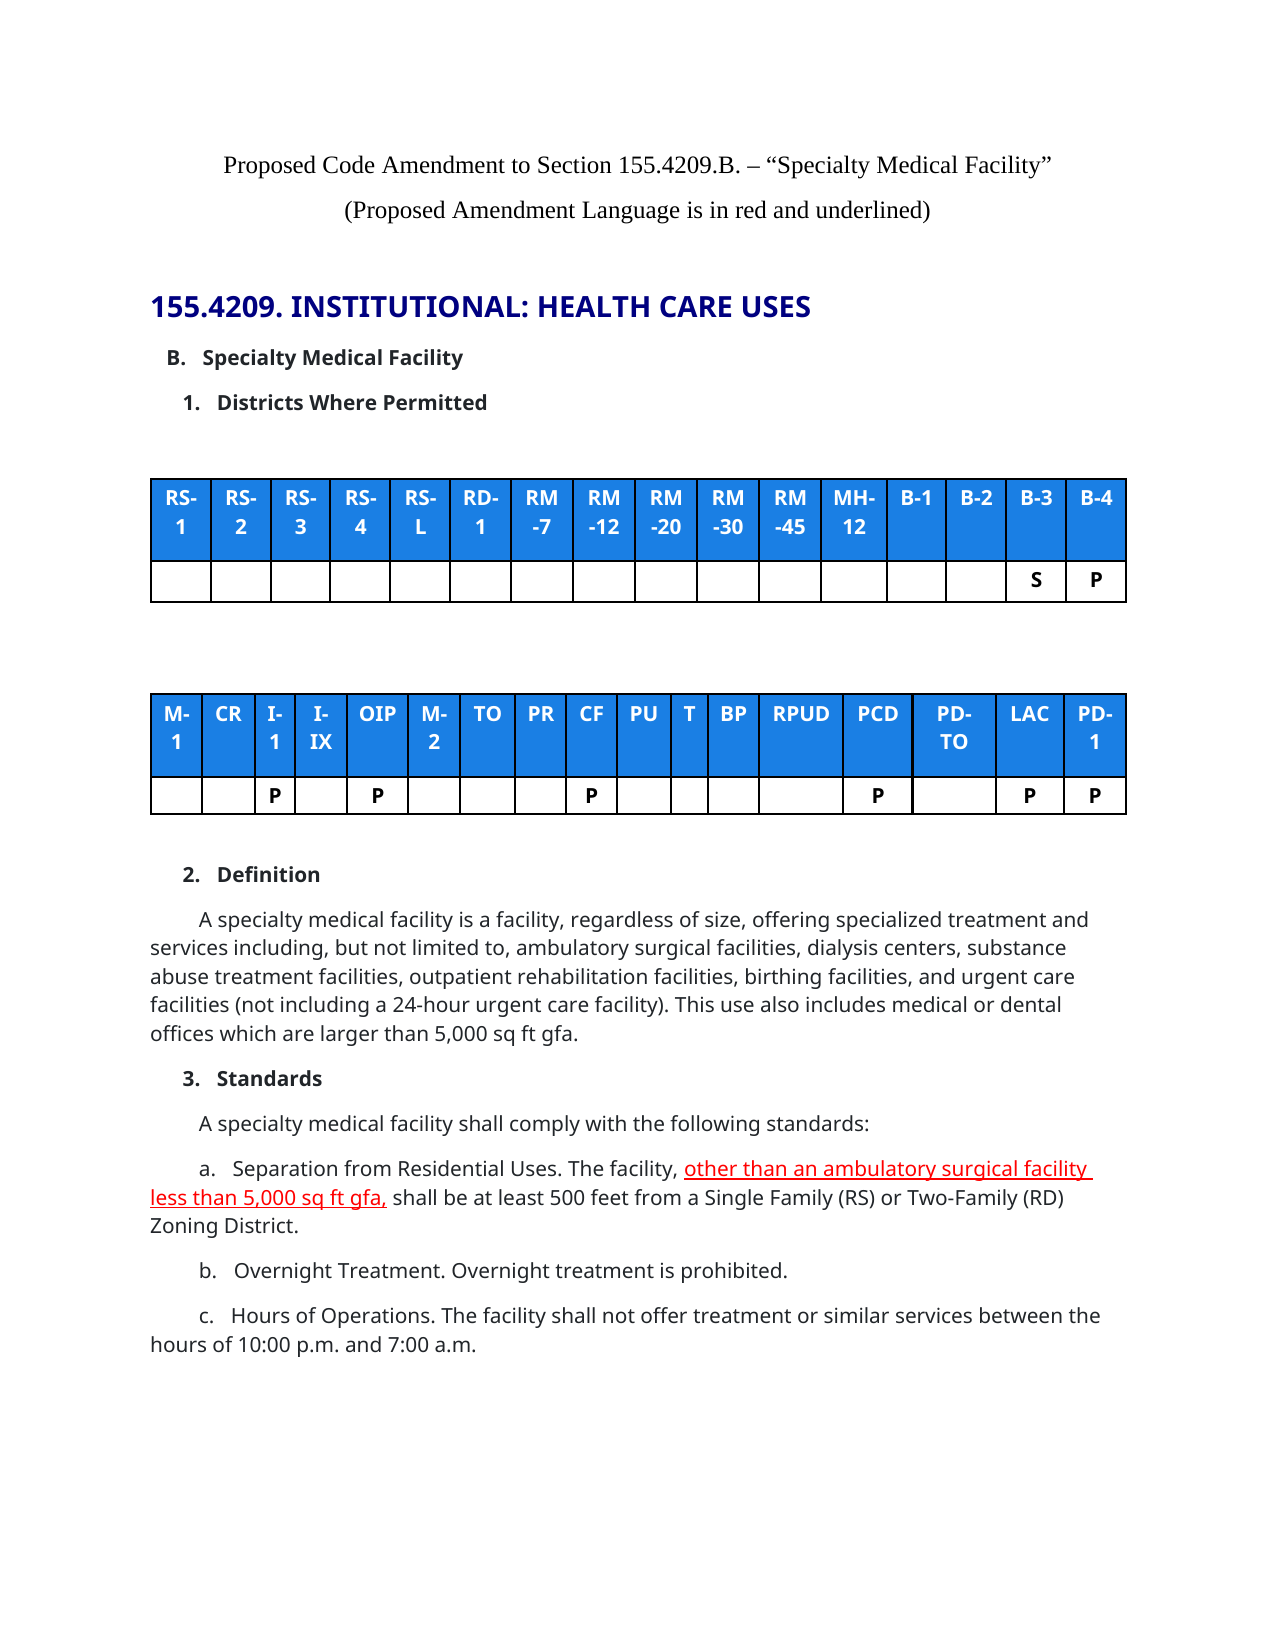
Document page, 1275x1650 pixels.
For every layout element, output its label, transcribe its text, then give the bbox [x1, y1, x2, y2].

table_cell [888, 562, 945, 601]
text 3. Standards [150, 1064, 1125, 1092]
table_header RPUD [760, 695, 842, 776]
table_cell P [997, 778, 1063, 813]
table_cell P [1067, 562, 1125, 601]
table_header PD-TO [914, 695, 995, 776]
text 1. Districts Where Permitted [150, 388, 1125, 416]
table_header RS-1 [152, 480, 210, 560]
table_header TO [461, 695, 514, 776]
table_header PD-1 [1065, 695, 1125, 776]
table_header RS-4 [331, 480, 389, 560]
table_cell [409, 778, 459, 813]
table_header I-IX [296, 695, 346, 776]
text B. Specialty Medical Facility [150, 343, 1125, 371]
table_cell S [1007, 562, 1065, 601]
table_header PR [516, 695, 565, 776]
table_cell [618, 778, 670, 813]
table_header LAC [997, 695, 1063, 776]
table_header CF [567, 695, 616, 776]
table_cell [272, 562, 329, 601]
text A specialty medical facility shall comply with the following standards: [150, 1109, 1125, 1137]
table_cell [636, 562, 696, 601]
text Proposed Code Amendment to Section 155.4209.B. – “Specialty Medical Facility” [150, 150, 1125, 179]
table_cell [451, 562, 510, 601]
table_header RS-L [391, 480, 449, 560]
table_cell P [1065, 778, 1125, 813]
table_cell [760, 562, 820, 601]
table_header PU [618, 695, 670, 776]
text a. Separation from Residential Uses. The facility, other than an ambulatory surgical facility less than 5,000 sq ft gfa, shall be at least 500 feet from a Single Family (RS) or Two-Family (RD) Zoning District. [150, 1154, 1125, 1239]
table_header CR [203, 695, 254, 776]
table_cell [152, 562, 210, 601]
table_cell [698, 562, 758, 601]
table_header B-1 [888, 480, 945, 560]
table_header RM-20 [636, 480, 696, 560]
table_cell P [567, 778, 616, 813]
table_header RS-2 [212, 480, 270, 560]
table_cell [152, 778, 201, 813]
table_cell [296, 778, 346, 813]
table_cell [760, 778, 842, 813]
table_cell [822, 562, 886, 601]
text c. Hours of Operations. The facility shall not offer treatment or similar services between the hours of 10:00 p.m. and 7:00 a.m. [150, 1301, 1125, 1358]
table_header MH-12 [822, 480, 886, 560]
table_header B-3 [1007, 480, 1065, 560]
table_header B-2 [947, 480, 1005, 560]
text 155.4209. INSTITUTIONAL: HEALTH CARE USES [150, 286, 1125, 326]
table_cell [574, 562, 634, 601]
table_header I-1 [256, 695, 294, 776]
table_header OIP [348, 695, 407, 776]
table_header RS-3 [272, 480, 329, 560]
table_header M-2 [409, 695, 459, 776]
table_cell [512, 562, 572, 601]
table_cell [331, 562, 389, 601]
table_cell [914, 778, 995, 813]
table_header RM-45 [760, 480, 820, 560]
table_cell [947, 562, 1005, 601]
table_header RM-12 [574, 480, 634, 560]
text (Proposed Amendment Language is in red and underlined) [150, 195, 1125, 224]
table_cell [516, 778, 565, 813]
table_cell P [256, 778, 294, 813]
table_header RM-30 [698, 480, 758, 560]
text b. Overnight Treatment. Overnight treatment is prohibited. [150, 1256, 1125, 1284]
text 2. Definition [150, 860, 1125, 888]
table_cell P [348, 778, 407, 813]
table_header B-4 [1067, 480, 1125, 560]
table_cell [461, 778, 514, 813]
table_header RM-7 [512, 480, 572, 560]
table_header PCD [844, 695, 911, 776]
table_cell [672, 778, 707, 813]
table_header T [672, 695, 707, 776]
text A specialty medical facility is a facility, regardless of size, offering specialized treatment and services including, but not limited to, ambulatory surgical facilities, dialysis centers, substance abuse treatment facilities, outpatient rehabilitation facilities, birthing facilities, and urgent care facilities (not including a 24-hour urgent care facility). This use also includes medical or dental offices which are larger than 5,000 sq ft gfa. [150, 905, 1125, 1047]
table_cell [212, 562, 270, 601]
table_cell [203, 778, 254, 813]
table_cell [709, 778, 758, 813]
table_cell P [844, 778, 911, 813]
table_header RD-1 [451, 480, 510, 560]
table_header BP [709, 695, 758, 776]
table_header M-1 [152, 695, 201, 776]
table_cell [391, 562, 449, 601]
